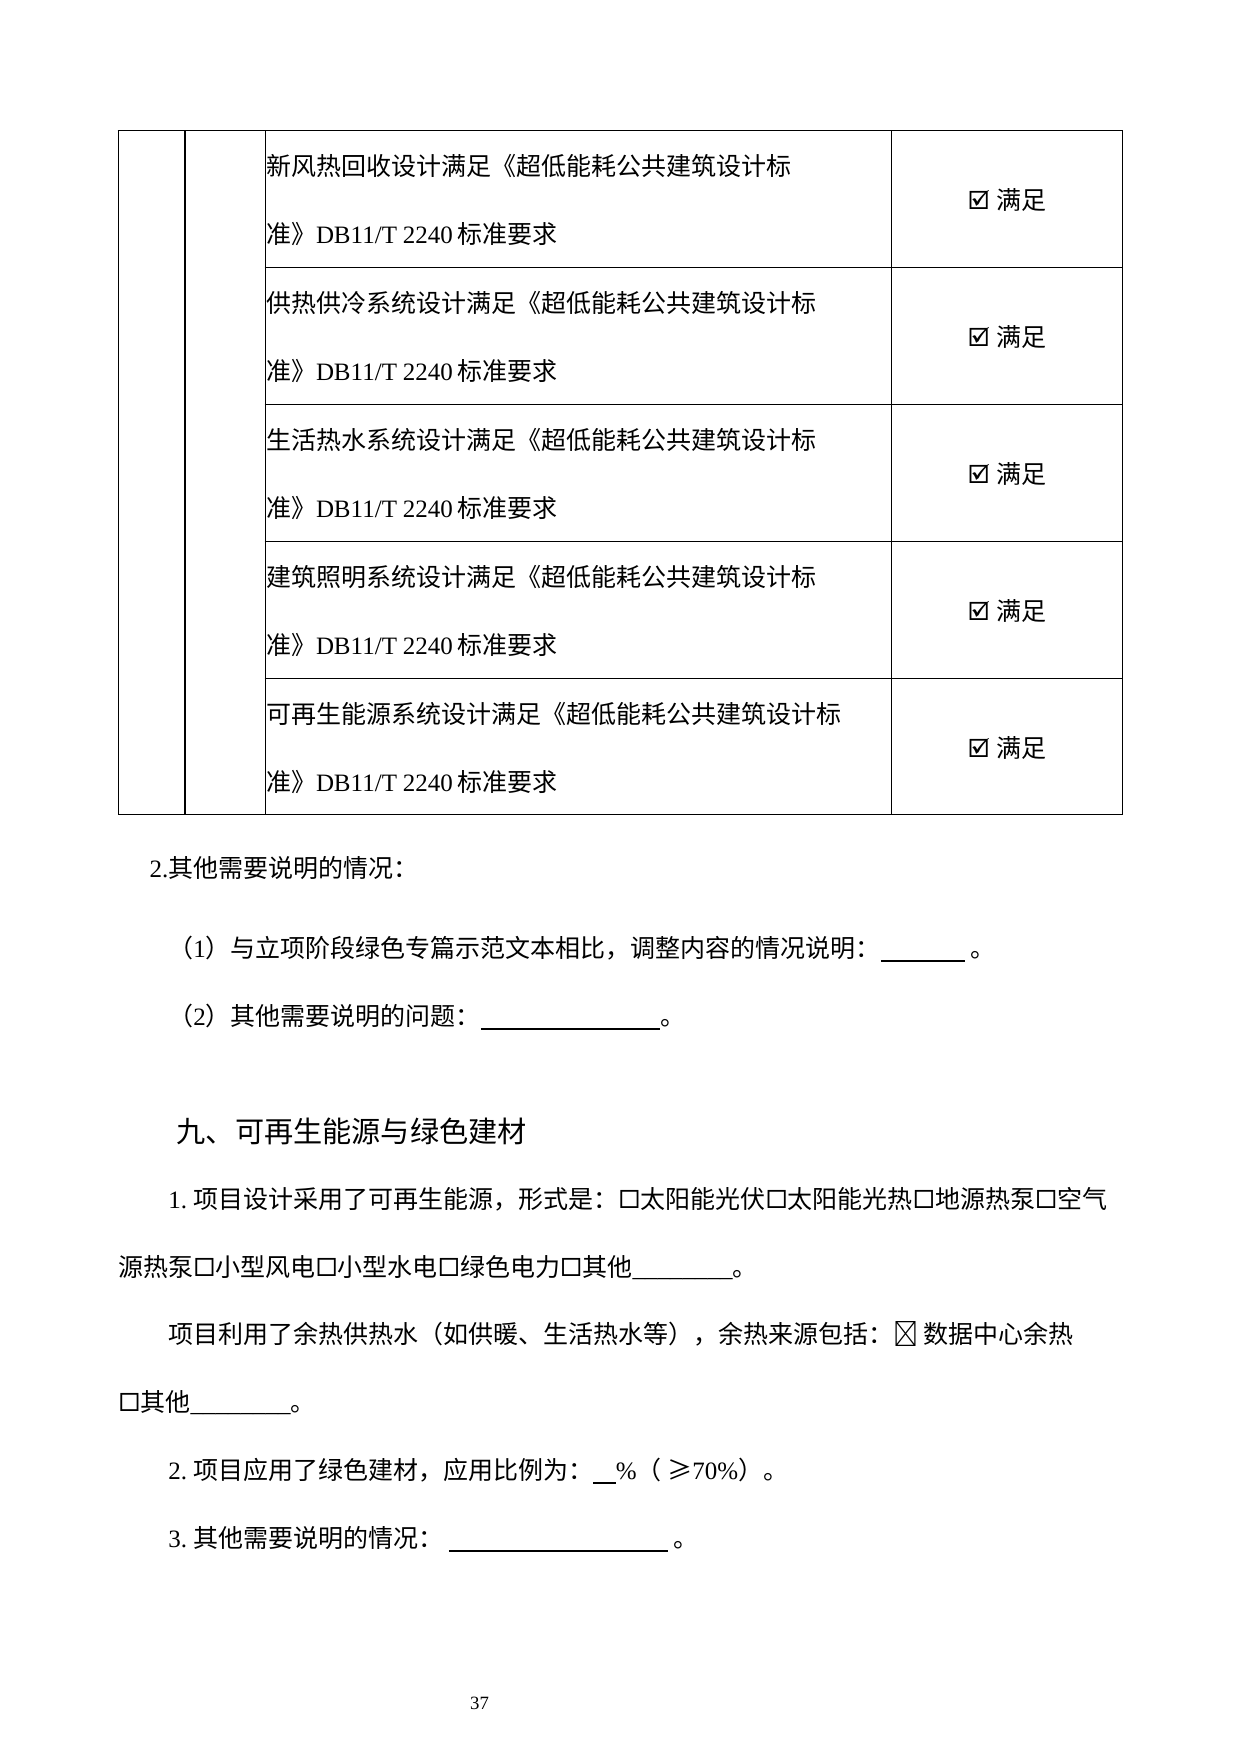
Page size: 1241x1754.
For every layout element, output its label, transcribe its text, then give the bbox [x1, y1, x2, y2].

text 3. 其他需要说明的情况： 。 [118, 1503, 1122, 1571]
table_cell 建筑照明系统设计满足《超低能耗公共建筑设计标准》DB11/T 2240标准要求 [266, 542, 891, 677]
table_cell 新风热回收设计满足《超低能耗公共建筑设计标准》DB11/T 2240标准要求 [266, 131, 891, 267]
table_cell 满足 [892, 542, 1122, 677]
table_cell 满足 [892, 268, 1122, 404]
table_cell 满足 [892, 405, 1122, 541]
table_cell 可再生能源系统设计满足《超低能耗公共建筑设计标准》DB11/T 2240标准要求 [266, 679, 891, 814]
table_cell 供热供冷系统设计满足《超低能耗公共建筑设计标准》DB11/T 2240标准要求 [266, 268, 891, 404]
text 1. 项目设计采用了可再生能源，形式是：太阳能光伏太阳能光热地源热泵空气源热泵小型风电小型水电绿色电力其他________。 [118, 1163, 1122, 1299]
list 2.其他需要说明的情况： [118, 833, 1122, 901]
table_cell 满足 [892, 679, 1122, 814]
text （2）其他需要说明的问题： 。 [118, 981, 947, 1049]
table_cell 生活热水系统设计满足《超低能耗公共建筑设计标准》DB11/T 2240标准要求 [266, 405, 891, 541]
text 项目利用了余热供热水（如供暖、生活热水等），余热来源包括： 数据中心余热 其他________。 [118, 1299, 1122, 1435]
list 与立项阶段绿色专篇示范文本相比，调整内容的情况说明： 。 [118, 913, 1122, 981]
text 2. 项目应用了绿色建材，应用比例为： %（ ≥70%）。 [118, 1435, 1122, 1503]
table_cell 满足 [892, 131, 1122, 267]
subtitle 九、可再生能源与绿色建材 [118, 1095, 1122, 1163]
